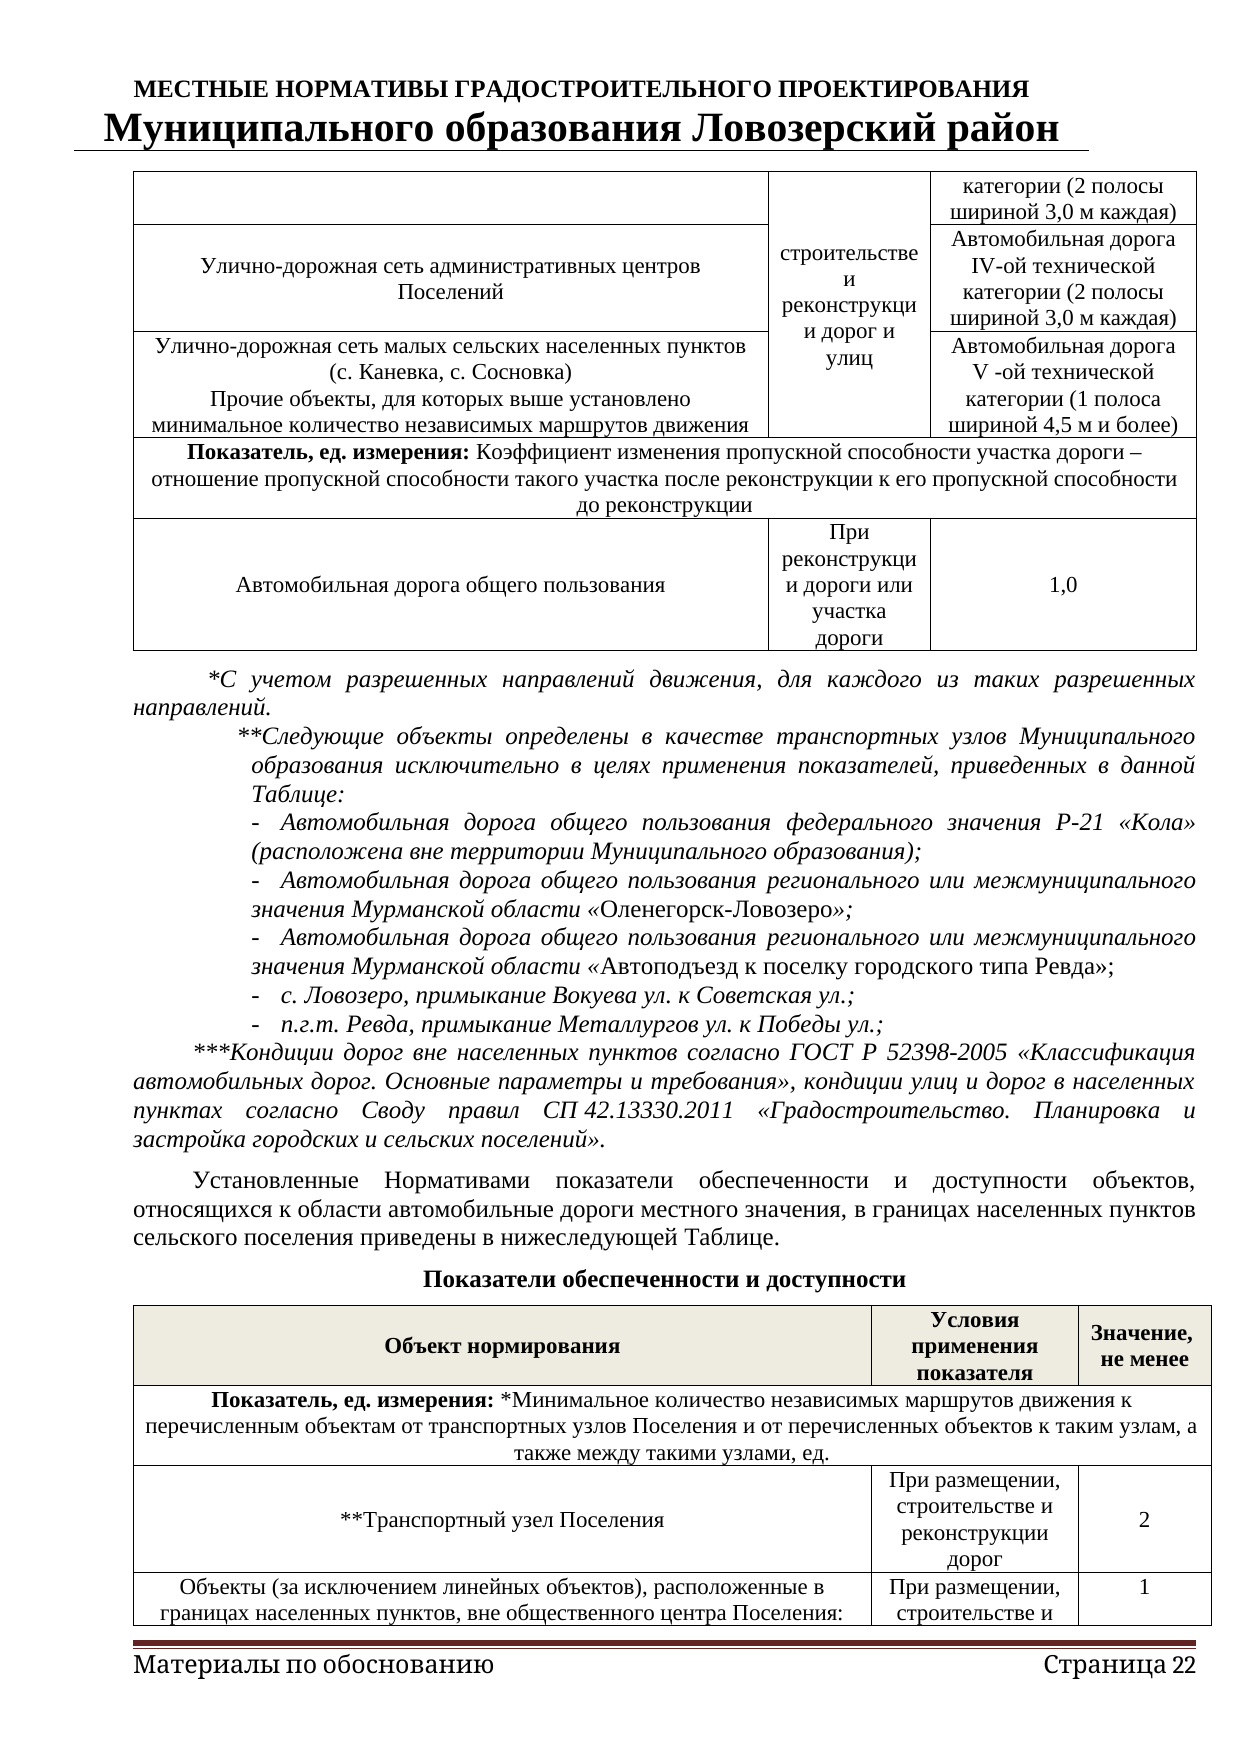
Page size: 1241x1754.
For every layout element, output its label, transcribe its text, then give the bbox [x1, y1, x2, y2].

list Автомобильная дорога общего пользования регионального или межмуниципального значения Мурманской области «Оленегорск-Ловозеро»; [251, 865, 1196, 922]
table_header Значение, не менее [1079, 1306, 1211, 1385]
table_cell При размещении, строительстве и реконструкции дорог [872, 1466, 1078, 1572]
text *С учетом разрешенных направлений движения, для каждого из таких разрешенных направлений. [133, 664, 1196, 721]
table_cell 1 [1079, 1573, 1211, 1625]
table_cell Показатель, ед. измерения: *Минимальное количество независимых маршрутов движения к перечисленным объектам от транспортных узлов Поселения и от перечисленных объектов к таким узлам, а также между такими узлами, ед. [134, 1386, 1211, 1465]
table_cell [872, 1573, 1078, 1625]
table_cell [134, 172, 768, 224]
list Показатели обеспеченности и доступности [74, 1264, 1196, 1292]
table_cell При реконструкции дороги или участка дороги [769, 519, 930, 650]
text **Следующие объекты определены в качестве транспортных узлов Муниципального образования исключительно в целях применения показателей, приведенных в данной Таблице: [236, 721, 1196, 807]
table_header Условия применения показателя [872, 1306, 1078, 1385]
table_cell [769, 172, 930, 437]
table_cell Автомобильная дорога общего пользования [134, 519, 768, 650]
table_cell Улично-дорожная сеть административных центров Поселений [134, 225, 768, 331]
table_cell Автомобильная дорога V -ой технической категории (1 полоса шириной 4,5 м и более) [931, 332, 1196, 437]
table_cell 1,0 [931, 519, 1196, 650]
list с. Ловозеро, примыкание Вокуева ул. к Советская ул.; [251, 980, 1196, 1009]
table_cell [134, 1573, 871, 1625]
table_cell **Транспортный узел Поселения [134, 1466, 871, 1572]
list Автомобильная дорога общего пользования регионального или межмуниципального значения Мурманской области «Автоподъезд к поселку городского типа Ревда»; [251, 922, 1196, 980]
list Установленные Нормативами показатели обеспеченности и доступности объектов, относящихся к области автомобильные дороги местного значения, в границах населенных пунктов сельского поселения приведены в нижеследующей Таблице. [133, 1165, 1196, 1251]
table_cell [931, 225, 1196, 331]
table_cell 2 [1079, 1466, 1211, 1572]
list Автомобильная дорога общего пользования федерального значения Р-21 «Кола» (расположена вне территории Муниципального образования); [251, 807, 1196, 865]
table_header Объект нормирования [134, 1306, 871, 1385]
table_cell Показатель, ед. измерения: Коэффициент изменения пропускной способности участка дороги – отношение пропускной способности такого участка после реконструкции к его пропускной способности до реконструкции [134, 438, 1196, 517]
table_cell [931, 172, 1196, 224]
text ***Кондиции дорог вне населенных пунктов согласно ГОСТ Р 52398-2005 «Классификация автомобильных дорог. Основные параметры и требования», кондиции улиц и дорог в населенных пунктах согласно Своду правил СП 42.13330.2011 «Градостроительство. Планировка и застройка городских и сельских поселений». [133, 1037, 1196, 1152]
list п.г.т. Ревда, примыкание Металлургов ул. к Победы ул.; [251, 1009, 1196, 1037]
